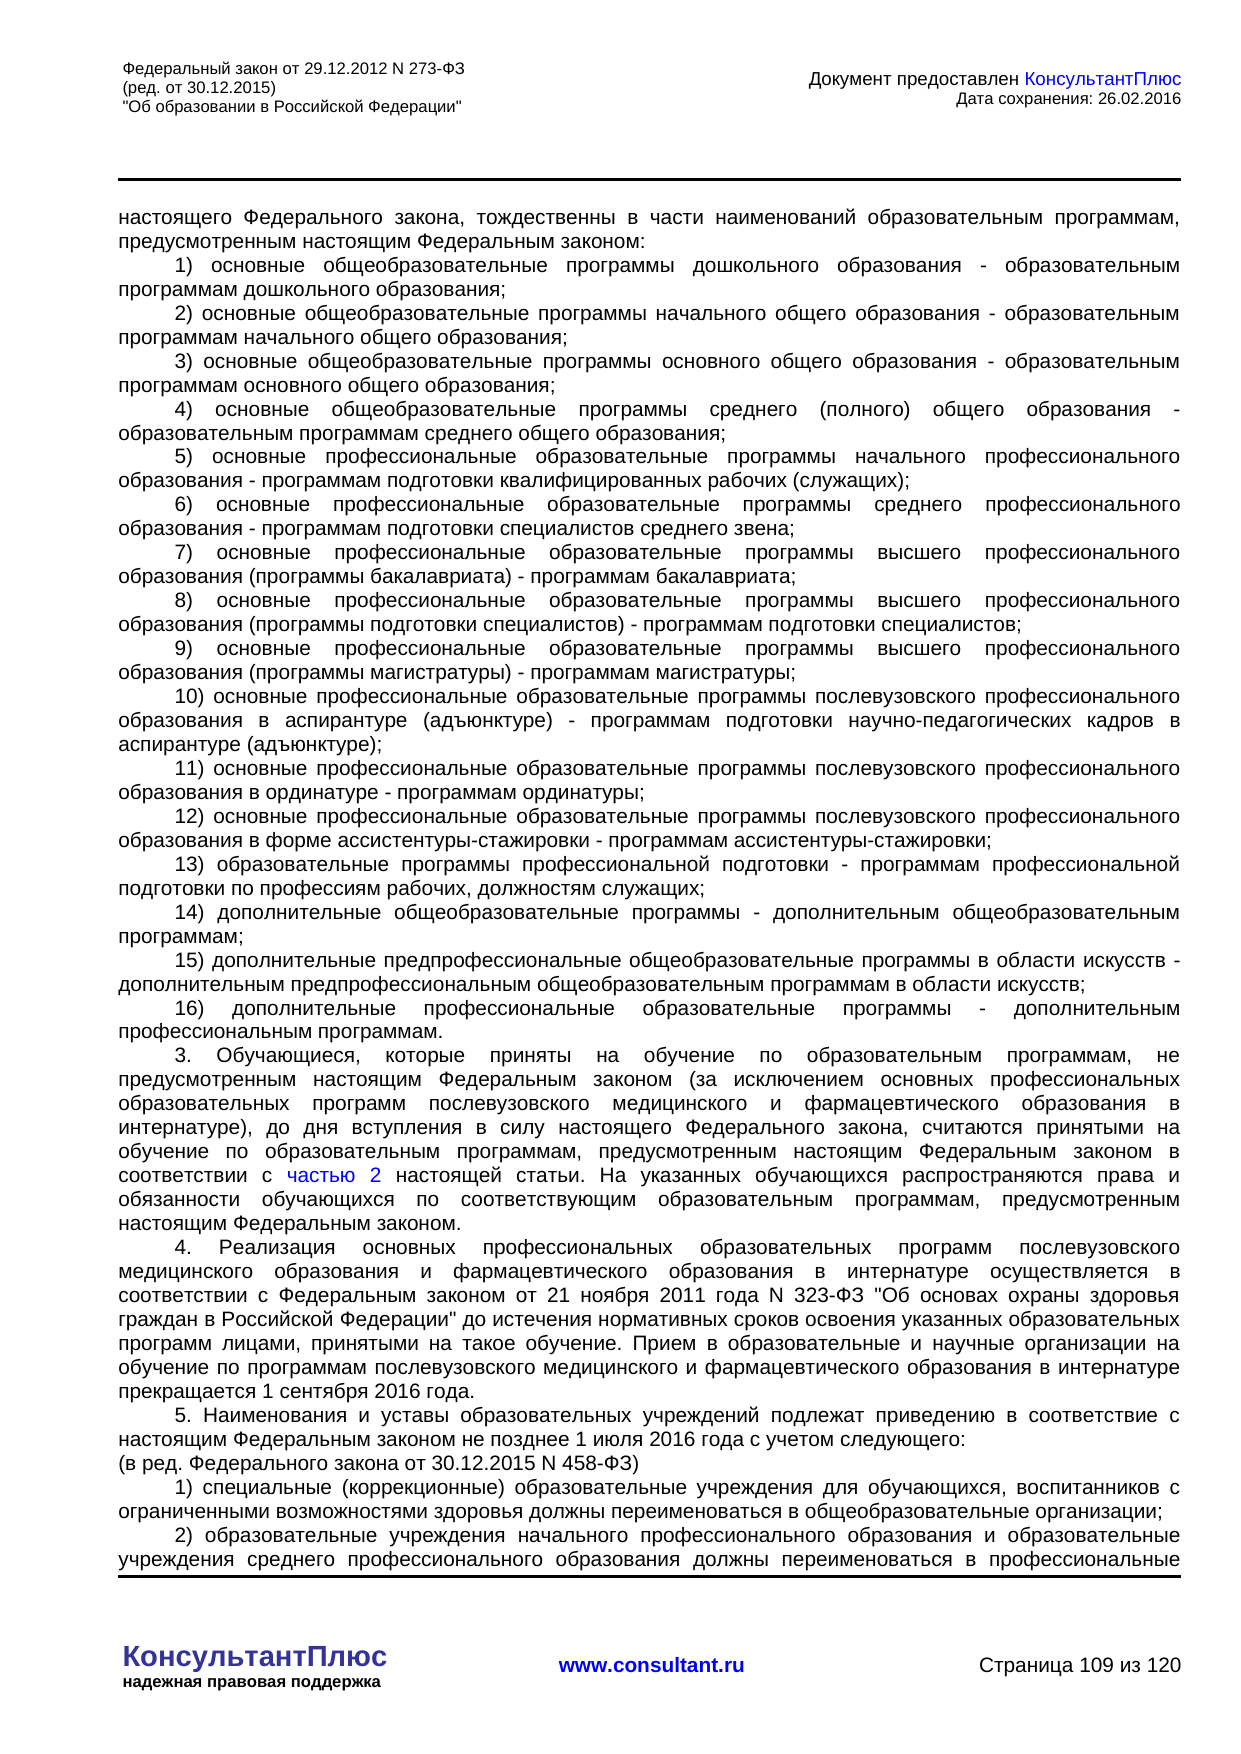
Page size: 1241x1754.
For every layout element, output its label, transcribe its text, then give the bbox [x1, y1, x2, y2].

text 12) основные профессиональные образовательные программы послевузовского профессионального образования в форме ассистентуры-стажировки - программам ассистентуры-стажировки; [118, 804, 1181, 852]
text 8) основные профессиональные образовательные программы высшего профессионального образования (программы подготовки специалистов) - программам подготовки специалистов; [118, 588, 1181, 636]
text 4. Реализация основных профессиональных образовательных программ послевузовского медицинского образования и фармацевтического образования в интернатуре осуществляется в соответствии с Федеральным законом от 21 ноября 2011 года N 323-ФЗ "Об основах охраны здоровья граждан в Российской Федерации" до истечения нормативных сроков освоения указанных образовательных программ лицами, принятыми на такое обучение. Прием в образовательные и научные организации на обучение по программам послевузовского медицинского и фармацевтического образования в интернатуре прекращается 1 сентября 2016 года. [118, 1235, 1181, 1403]
text 1) основные общеобразовательные программы дошкольного образования - образовательным программам дошкольного образования; [118, 253, 1181, 301]
text 16) дополнительные профессиональные образовательные программы - дополнительным профессиональным программам. [118, 995, 1181, 1043]
text 3. Обучающиеся, которые приняты на обучение по образовательным программам, не предусмотренным настоящим Федеральным законом (за исключением основных профессиональных образовательных программ послевузовского медицинского и фармацевтического образования в интернатуре), до дня вступления в силу настоящего Федерального закона, считаются принятыми на обучение по образовательным программам, предусмотренным настоящим Федеральным законом в соответствии с частью 2 настоящей статьи. На указанных обучающихся распространяются права и обязанности обучающихся по соответствующим образовательным программам, предусмотренным настоящим Федеральным законом. [118, 1043, 1181, 1235]
text 4) основные общеобразовательные программы среднего (полного) общего образования - образовательным программам среднего общего образования; [118, 396, 1181, 444]
text 1) специальные (коррекционные) образовательные учреждения для обучающихся, воспитанников с ограниченными возможностями здоровья должны переименоваться в общеобразовательные организации; [118, 1474, 1181, 1522]
text 9) основные профессиональные образовательные программы высшего профессионального образования (программы магистратуры) - программам магистратуры; [118, 636, 1181, 684]
text 5. Наименования и уставы образовательных учреждений подлежат приведению в соответствие с настоящим Федеральным законом не позднее 1 июля 2016 года с учетом следующего: [118, 1403, 1181, 1451]
text 5) основные профессиональные образовательные программы начального профессионального образования - программам подготовки квалифицированных рабочих (служащих); [118, 444, 1181, 492]
text 13) образовательные программы профессиональной подготовки - программам профессиональной подготовки по профессиям рабочих, должностям служащих; [118, 852, 1181, 899]
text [118, 1522, 1181, 1570]
text 6) основные профессиональные образовательные программы среднего профессионального образования - программам подготовки специалистов среднего звена; [118, 492, 1181, 540]
text 14) дополнительные общеобразовательные программы - дополнительным общеобразовательным программам; [118, 899, 1181, 947]
text 11) основные профессиональные образовательные программы послевузовского профессионального образования в ординатуре - программам ординатуры; [118, 756, 1181, 804]
text 10) основные профессиональные образовательные программы послевузовского профессионального образования в аспирантуре (адъюнктуре) - программам подготовки научно-педагогических кадров в аспирантуре (адъюнктуре); [118, 684, 1181, 756]
text 2) основные общеобразовательные программы начального общего образования - образовательным программам начального общего образования; [118, 301, 1181, 348]
text (в ред. Федерального закона от 30.12.2015 N 458-ФЗ) [118, 1451, 1181, 1474]
text 7) основные профессиональные образовательные программы высшего профессионального образования (программы бакалавриата) - программам бакалавриата; [118, 540, 1181, 588]
text 3) основные общеобразовательные программы основного общего образования - образовательным программам основного общего образования; [118, 348, 1181, 396]
text 15) дополнительные предпрофессиональные общеобразовательные программы в области искусств - дополнительным предпрофессиональным общеобразовательным программам в области искусств; [118, 947, 1181, 995]
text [118, 205, 1181, 253]
